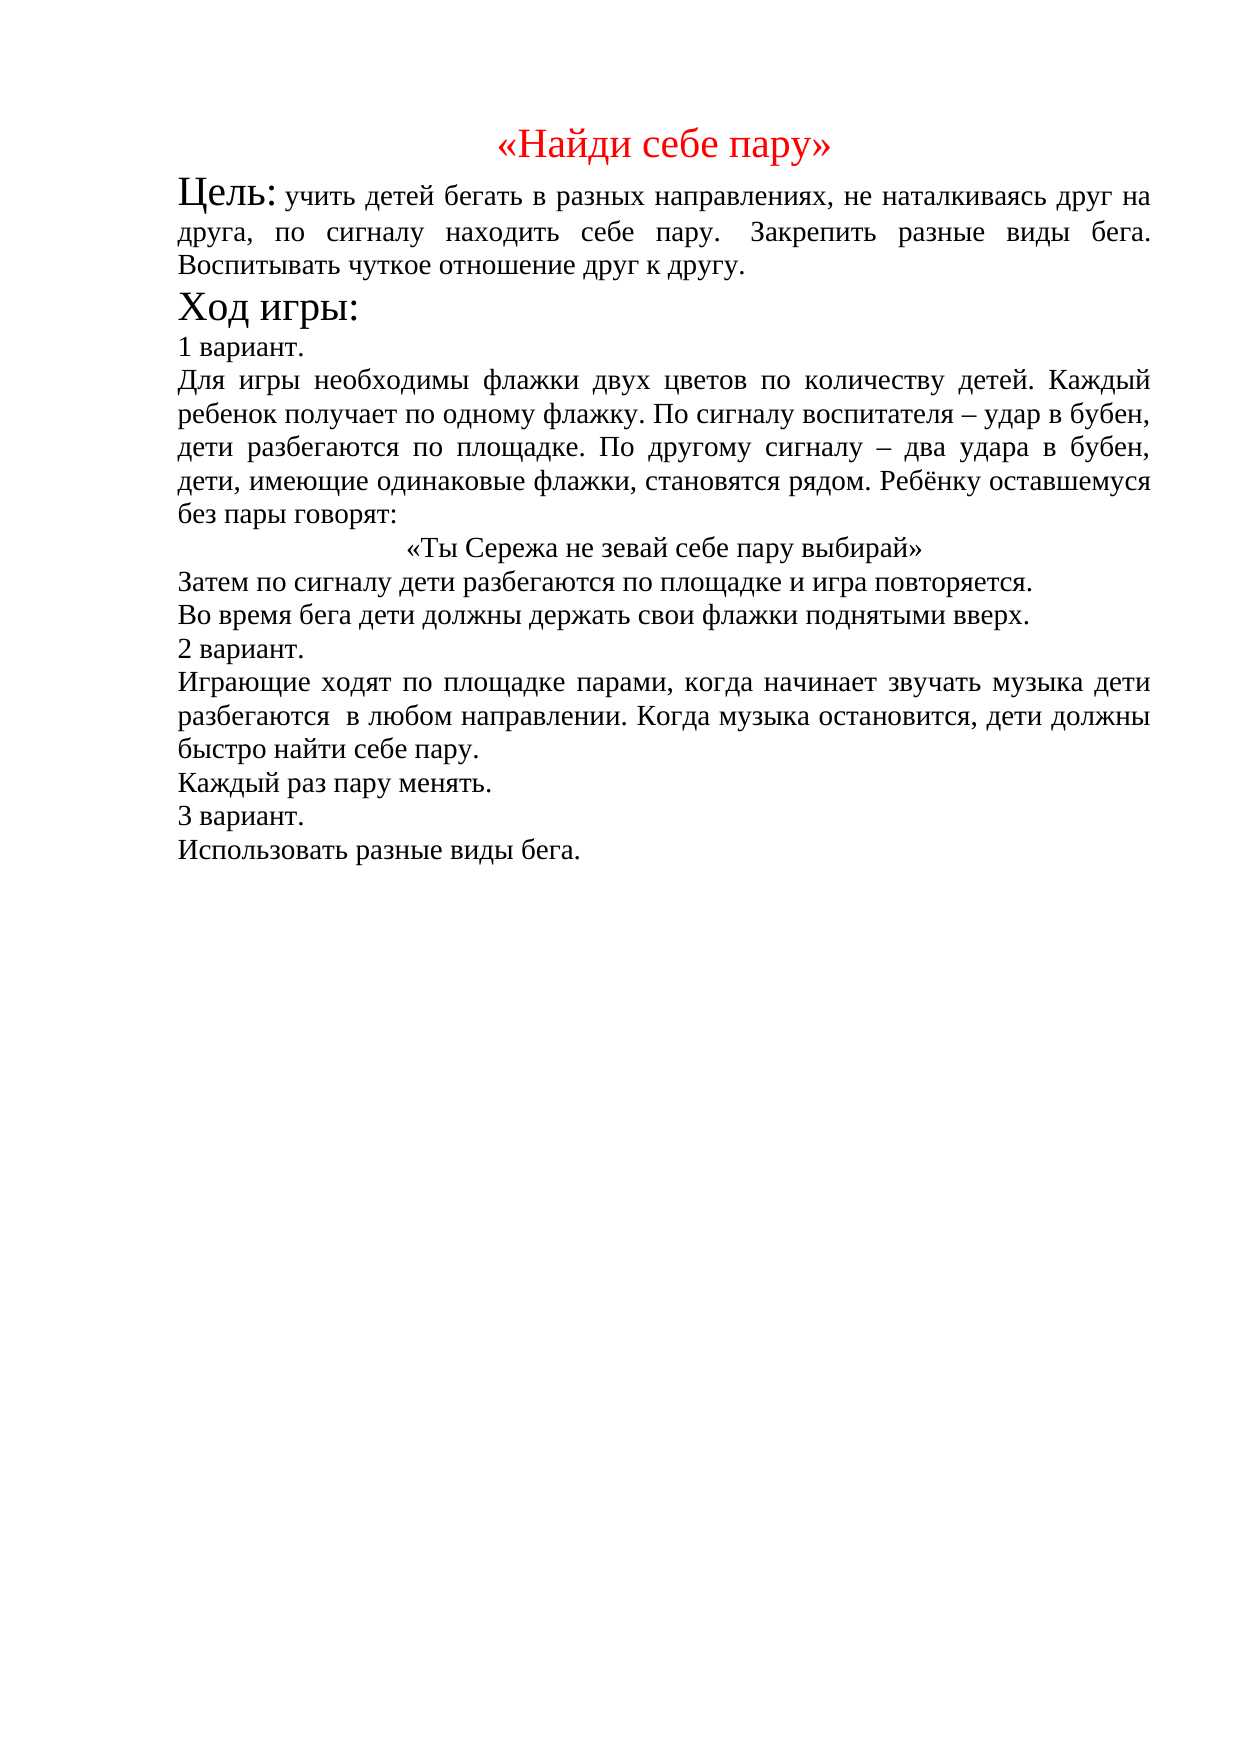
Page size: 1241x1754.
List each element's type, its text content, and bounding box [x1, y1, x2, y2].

text Во время бега дети должны держать свои флажки поднятыми вверх. [177, 597, 1152, 631]
text Для игры необходимы флажки двух цветов по количеству детей. Каждый ребенок получает по одному флажку. По сигналу воспитателя – удар в бубен, дети разбегаются по площадке. По другому сигналу – два удара в бубен, дети, имеющие одинаковые флажки, становятся рядом. Ребёнку оставшемуся без пары говорят: [177, 362, 1152, 530]
text 1 вариант. [177, 329, 1152, 362]
text Ход игры: [177, 281, 1152, 329]
text Затем по сигналу дети разбегаются по площадке и игра повторяется. [177, 564, 1152, 597]
text «Ты Сережа не зевай себе пару выбирай» [177, 530, 1152, 564]
text 3 вариант. [177, 798, 1152, 832]
text Играющие ходят по площадке парами, когда начинает звучать музыка дети разбегаются в любом направлении. Когда музыка остановится, дети должны быстро найти себе пару. [177, 664, 1152, 765]
text «Найди себе пару» [177, 118, 1152, 166]
text 2 вариант. [177, 631, 1152, 664]
text Каждый раз пару менять. [177, 765, 1152, 798]
text Использовать разные виды бега. [177, 832, 1152, 866]
text Цель: учить детей бегать в разных направлениях, не наталкиваясь друг на друга, по сигналу находить себе пару. Закрепить разные виды бега. Воспитывать чуткое отношение друг к другу. [177, 166, 1152, 281]
